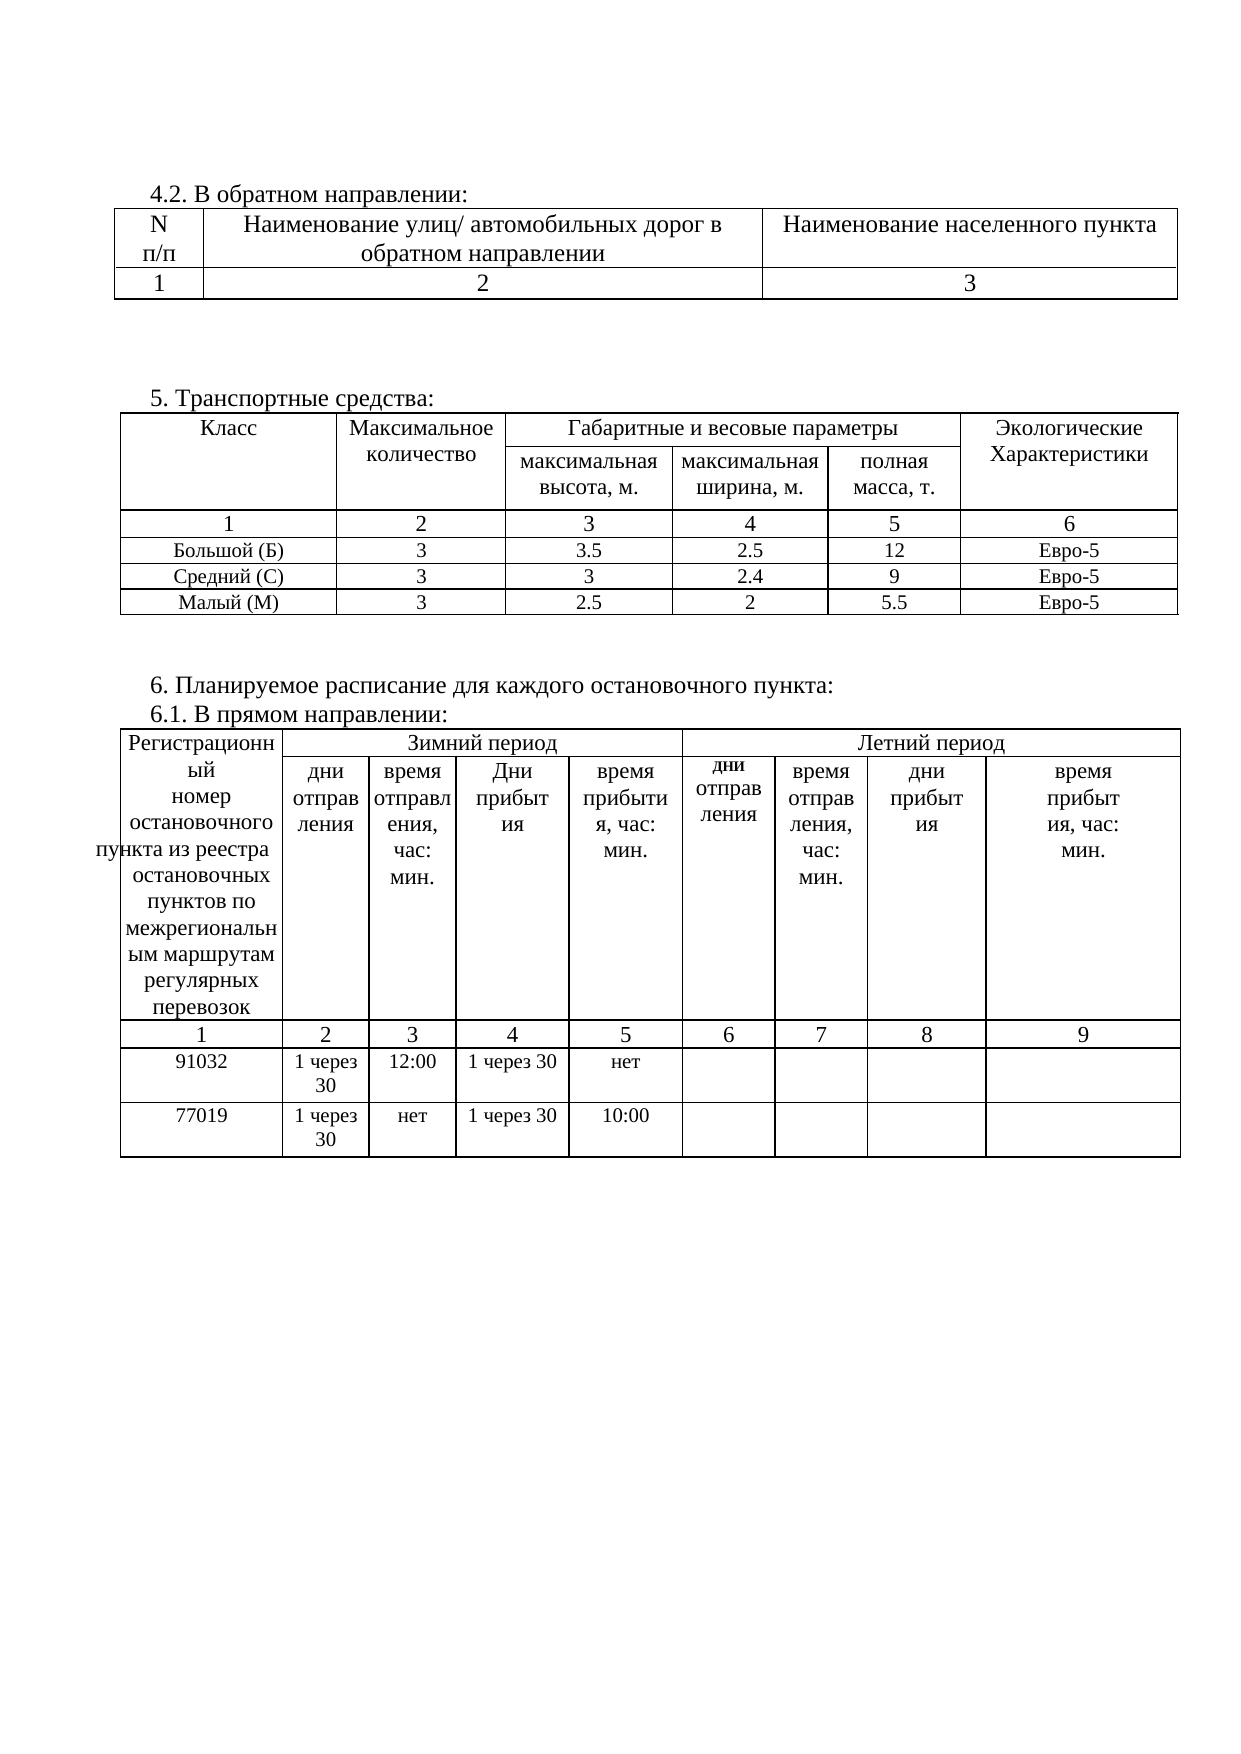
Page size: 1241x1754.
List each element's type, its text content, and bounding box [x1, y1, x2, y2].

table_header Максимальное количество [337, 414, 505, 509]
table_cell 12 [829, 538, 960, 562]
table_cell Дни прибыт ия [457, 757, 568, 1019]
table_cell 2.5 [506, 590, 672, 614]
table_cell 2.5 [673, 538, 827, 562]
text 5. Транспортные средства: [150, 383, 1090, 412]
table_cell [683, 1103, 774, 1156]
table_cell время отправл ения, час: мин. [370, 757, 455, 1019]
table_header Наименование населенного пункта [763, 209, 1177, 267]
table_cell 2 [204, 268, 762, 298]
table_cell максимальная высота, м. [506, 447, 672, 509]
table_cell 3.5 [506, 538, 672, 562]
table_cell [776, 1049, 867, 1102]
table_cell 5.5 [829, 590, 960, 614]
table_cell 3 [370, 1021, 455, 1047]
table_cell 3 [337, 538, 505, 562]
table_cell нет [370, 1103, 455, 1156]
table_cell 6 [961, 511, 1177, 537]
table_cell 2 [673, 590, 827, 614]
table_cell [683, 1049, 774, 1102]
table_cell 3 [506, 511, 672, 537]
table_cell 2.4 [673, 564, 827, 588]
table_cell 1 [115, 268, 203, 298]
table_cell [987, 1049, 1180, 1102]
table_cell 7 [776, 1021, 867, 1047]
table_cell 9 [829, 564, 960, 588]
table_cell [776, 1103, 867, 1156]
table_cell Большой (Б) [121, 538, 336, 562]
table_cell время прибыт ия, час: мин. [987, 757, 1180, 1019]
table_cell 91032 [121, 1049, 282, 1102]
table_cell 3 [763, 267, 1177, 298]
table_cell 2 [337, 511, 505, 537]
table_cell нет [570, 1049, 682, 1102]
table_cell дни прибыт ия [868, 757, 985, 1019]
table_cell Евро-5 [961, 590, 1177, 614]
text 6.1. В прямом направлении: [150, 699, 1090, 728]
table_cell 77019 [121, 1103, 282, 1156]
table_cell 4 [673, 511, 827, 537]
table_cell 1 через 30 [283, 1103, 368, 1156]
table_cell 9 [987, 1021, 1180, 1047]
table_cell 8 [868, 1021, 985, 1047]
table_cell 1 через 30 [283, 1049, 368, 1102]
table_header Наименование улиц/ автомобильных дорог в обратном направлении [204, 209, 762, 267]
table_cell ДНИ отправ ления [683, 757, 774, 1019]
table_cell Малый (М) [121, 590, 336, 614]
table_header Габаритные и весовые параметры [506, 414, 960, 446]
table_cell 5 [829, 511, 960, 537]
table_cell 5 [570, 1021, 682, 1047]
text 4.2. В обратном направлении: [150, 179, 1090, 207]
table_cell 10:00 [570, 1103, 682, 1156]
table_header Зимний период [283, 730, 682, 756]
text 6. Планируемое расписание для каждого остановочного пункта: [150, 670, 1090, 699]
table_header Экологические Характеристики [961, 414, 1177, 509]
table_cell дни отправ ления [283, 757, 368, 1019]
table_cell время прибыти я, час: мин. [570, 757, 682, 1019]
table_cell 3 [337, 590, 505, 614]
table_cell максимальная ширина, м. [673, 447, 827, 509]
table_cell 3 [337, 564, 505, 588]
table_cell [987, 1103, 1180, 1156]
table_header Летний период [683, 730, 1180, 756]
table_header Регистрационный номер остановочного пункта из реестра остановочных пунктов по межрегиональным маршрутам регулярных перевозок [121, 730, 282, 1019]
table_cell 3 [506, 564, 672, 588]
table_cell 1 через 30 [457, 1049, 568, 1102]
table_header Класс [121, 414, 336, 509]
table_cell полная масса, т. [829, 447, 960, 509]
table_cell 4 [457, 1021, 568, 1047]
table_cell [868, 1049, 985, 1102]
table_cell 2 [283, 1021, 368, 1047]
table_cell 1 [121, 511, 336, 537]
table_cell Средний (С) [121, 564, 336, 588]
table_cell 6 [683, 1021, 774, 1047]
table_cell 1 через 30 [457, 1103, 568, 1156]
table_cell [868, 1103, 985, 1156]
table_cell время отправ ления, час: мин. [776, 757, 867, 1019]
table_cell Евро-5 [961, 564, 1177, 588]
table_cell 12:00 [370, 1049, 455, 1102]
table_header N п/п [115, 209, 203, 267]
table_cell Евро-5 [961, 538, 1177, 562]
table_cell 1 [121, 1021, 282, 1047]
